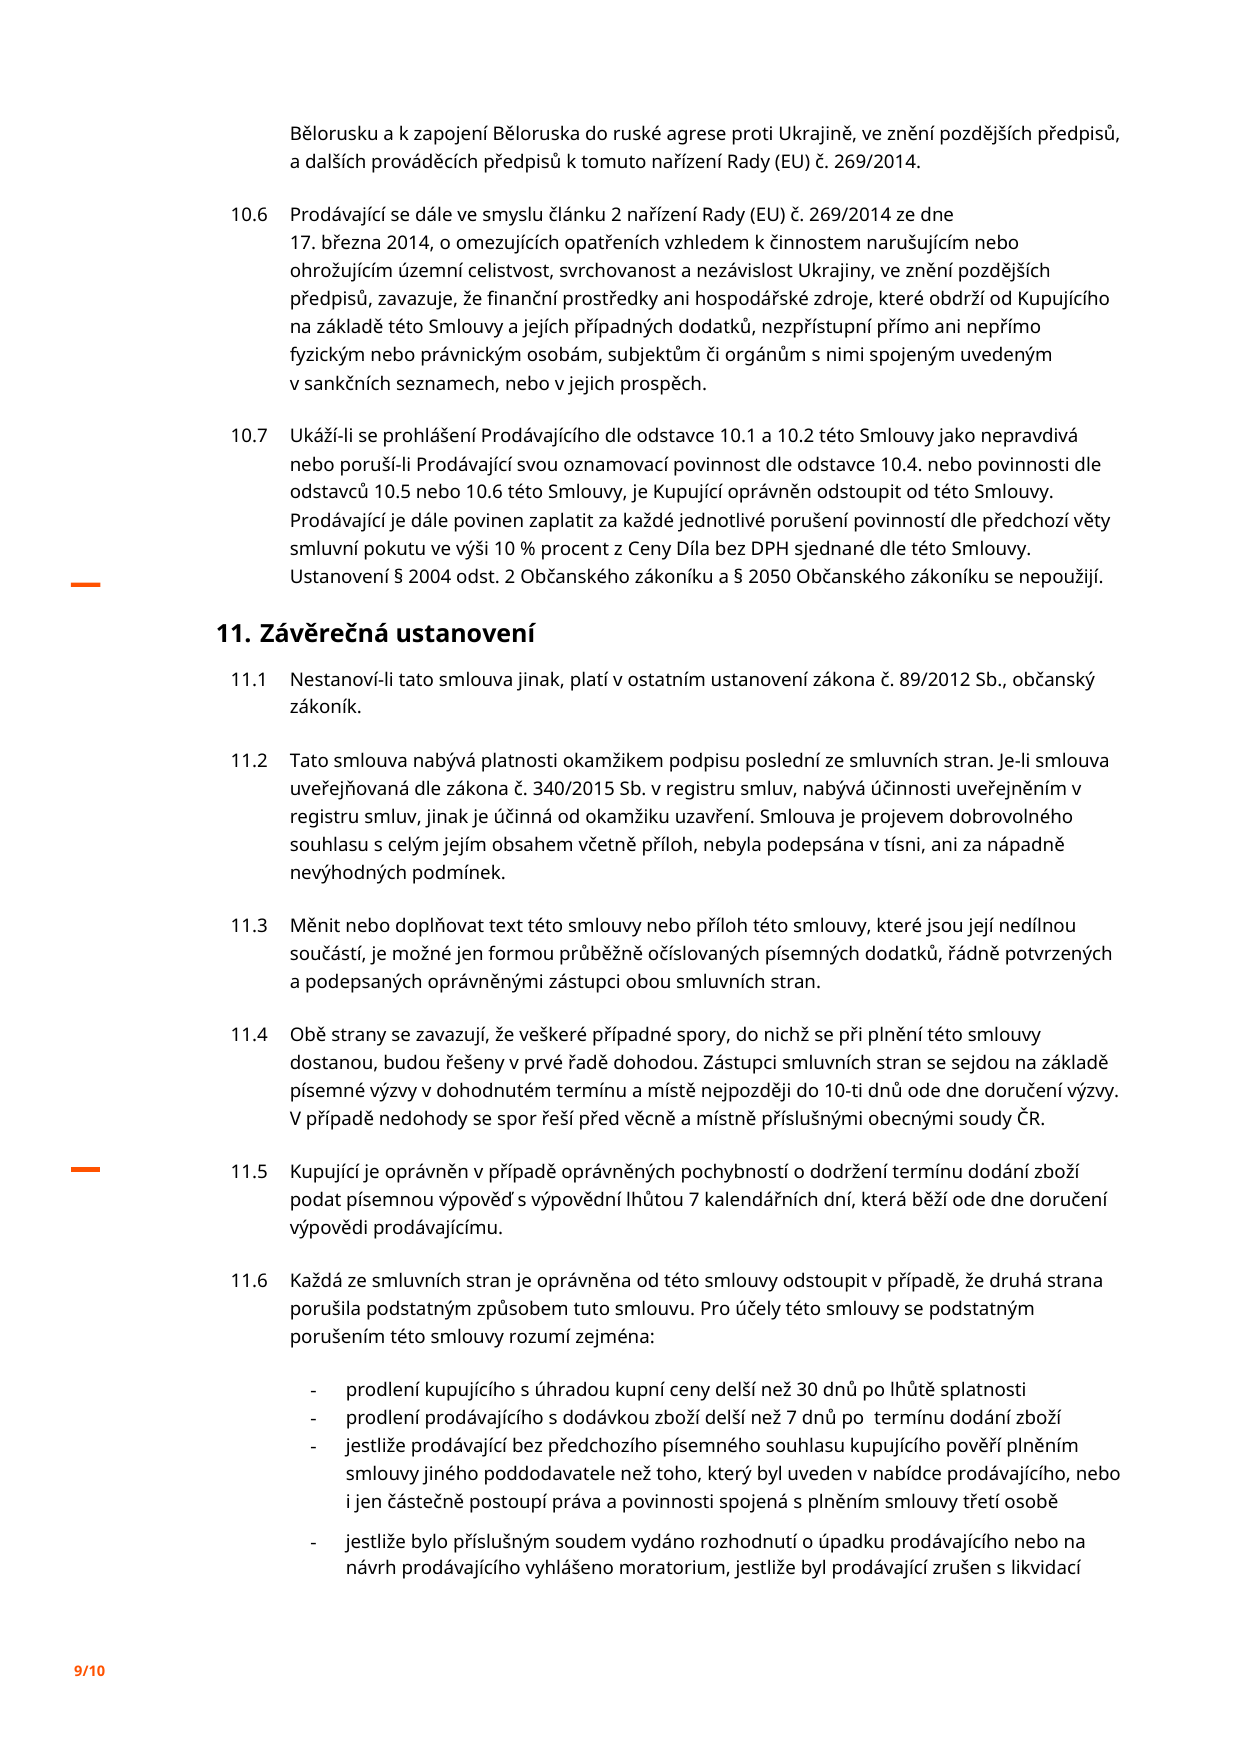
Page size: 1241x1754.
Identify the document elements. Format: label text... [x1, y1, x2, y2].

list Kupující je oprávněn v případě oprávněných pochybností o dodržení termínu dodání zboží podat písemnou výpověď s výpovědní lhůtou 7 kalendářních dní, která běží ode dne doručení výpovědi prodávajícímu. [230, 1158, 1122, 1240]
list Měnit nebo doplňovat text této smlouvy nebo příloh této smlouvy, které jsou její nedílnou součástí, je možné jen formou průběžně očíslovaných písemných dodatků, řádně potvrzených a podepsaných oprávněnými zástupci obou smluvních stran. [230, 912, 1122, 993]
list prodlení prodávajícího s dodávkou zboží delší než 7 dnů po termínu dodání zboží [310, 1404, 1122, 1430]
list Nestanoví-li tato smlouva jinak, platí v ostatním ustanovení zákona č. 89/2012 Sb., občanský zákoník. [230, 666, 1122, 719]
list Obě strany se zavazují, že veškeré případné spory, do nichž se při plnění této smlouvy dostanou, budou řešeny v prvé řadě dohodou. Zástupci smluvních stran se sejdou na základě písemné výzvy v dohodnutém termínu a místě nejpozději do 10-ti dnů ode dne doručení výzvy. V případě nedohody se spor řeší před věcně a místně příslušnými obecnými soudy ČR. [230, 1021, 1122, 1131]
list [230, 121, 1122, 174]
list Tato smlouva nabývá platnosti okamžikem podpisu poslední ze smluvních stran. Je-li smlouva uveřejňovaná dle zákona č. 340/2015 Sb. v registru smluv, nabývá účinnosti uveřejněním v registru smluv, jinak je účinná od okamžiku uzavření. Smlouva je projevem dobrovolného souhlasu s celým jejím obsahem včetně příloh, nebyla podepsána v tísni, ani za nápadně nevýhodných podmínek. [230, 747, 1122, 884]
list Ukáží-li se prohlášení Prodávajícího dle odstavce 10.1 a 10.2 této Smlouvy jako nepravdivá nebo poruší-li Prodávající svou oznamovací povinnost dle odstavce 10.4. nebo povinnosti dle odstavců 10.5 nebo 10.6 této Smlouvy, je Kupující oprávněn odstoupit od této Smlouvy. Prodávající je dále povinen zaplatit za každé jednotlivé porušení povinností dle předchozí věty smluvní pokutu ve výši 10 % procent z Ceny Díla bez DPH sjednané dle této Smlouvy. Ustanovení § 2004 odst. 2 Občanského zákoníku a § 2050 Občanského zákoníku se nepoužijí. [230, 423, 1122, 588]
list Prodávající se dále ve smyslu článku 2 nařízení Rady (EU) č. 269/2014 ze dne 17. března 2014, o omezujících opatřeních vzhledem k činnostem narušujícím nebo ohrožujícím územní celistvost, svrchovanost a nezávislost Ukrajiny, ve znění pozdějších předpisů, zavazuje, že finanční prostředky ani hospodářské zdroje, které obdrží od Kupujícího na základě této Smlouvy a jejích případných dodatků, nezpřístupní přímo ani nepřímo fyzickým nebo právnickým osobám, subjektům či orgánům s nimi spojeným uvedeným v sankčních seznamech, nebo v jejich prospěch. [230, 202, 1122, 395]
list jestliže prodávající bez předchozího písemného souhlasu kupujícího pověří plněním smlouvy jiného poddodavatele než toho, který byl uveden v nabídce prodávajícího, nebo i jen částečně postoupí práva a povinnosti spojená s plněním smlouvy třetí osobě [310, 1432, 1122, 1514]
list Závěrečná ustanovení [216, 616, 1122, 650]
list prodlení kupujícího s úhradou kupní ceny delší než 30 dnů po lhůtě splatnosti [310, 1376, 1122, 1402]
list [310, 1529, 1122, 1580]
list Každá ze smluvních stran je oprávněna od této smlouvy odstoupit v případě, že druhá strana porušila podstatným způsobem tuto smlouvu. Pro účely této smlouvy se podstatným porušením této smlouvy rozumí zejména: [230, 1267, 1122, 1349]
